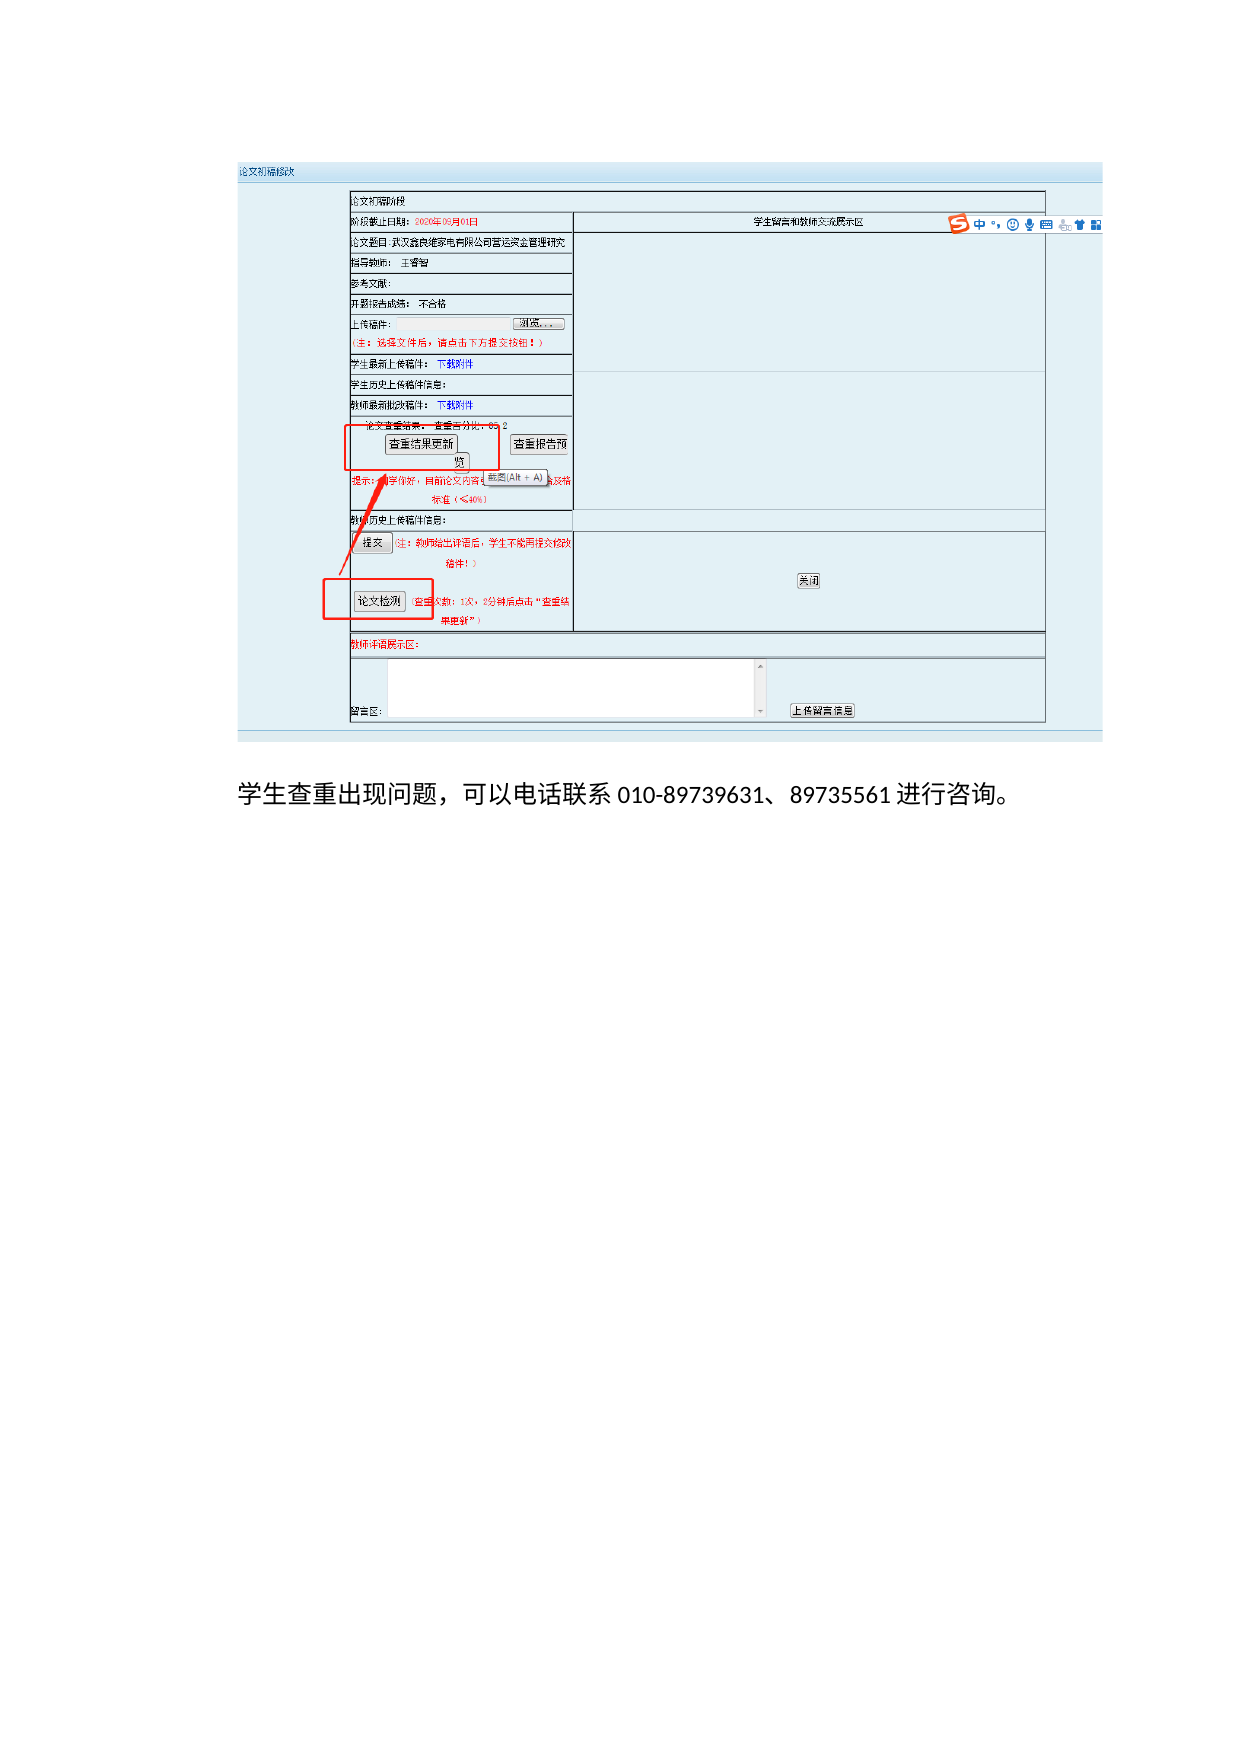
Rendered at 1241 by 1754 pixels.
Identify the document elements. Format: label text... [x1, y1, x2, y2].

text 学生查重出现问题，可以电话联系010-89739631、89735561进行咨询。 [187, 760, 1053, 825]
picture [237, 162, 1103, 742]
